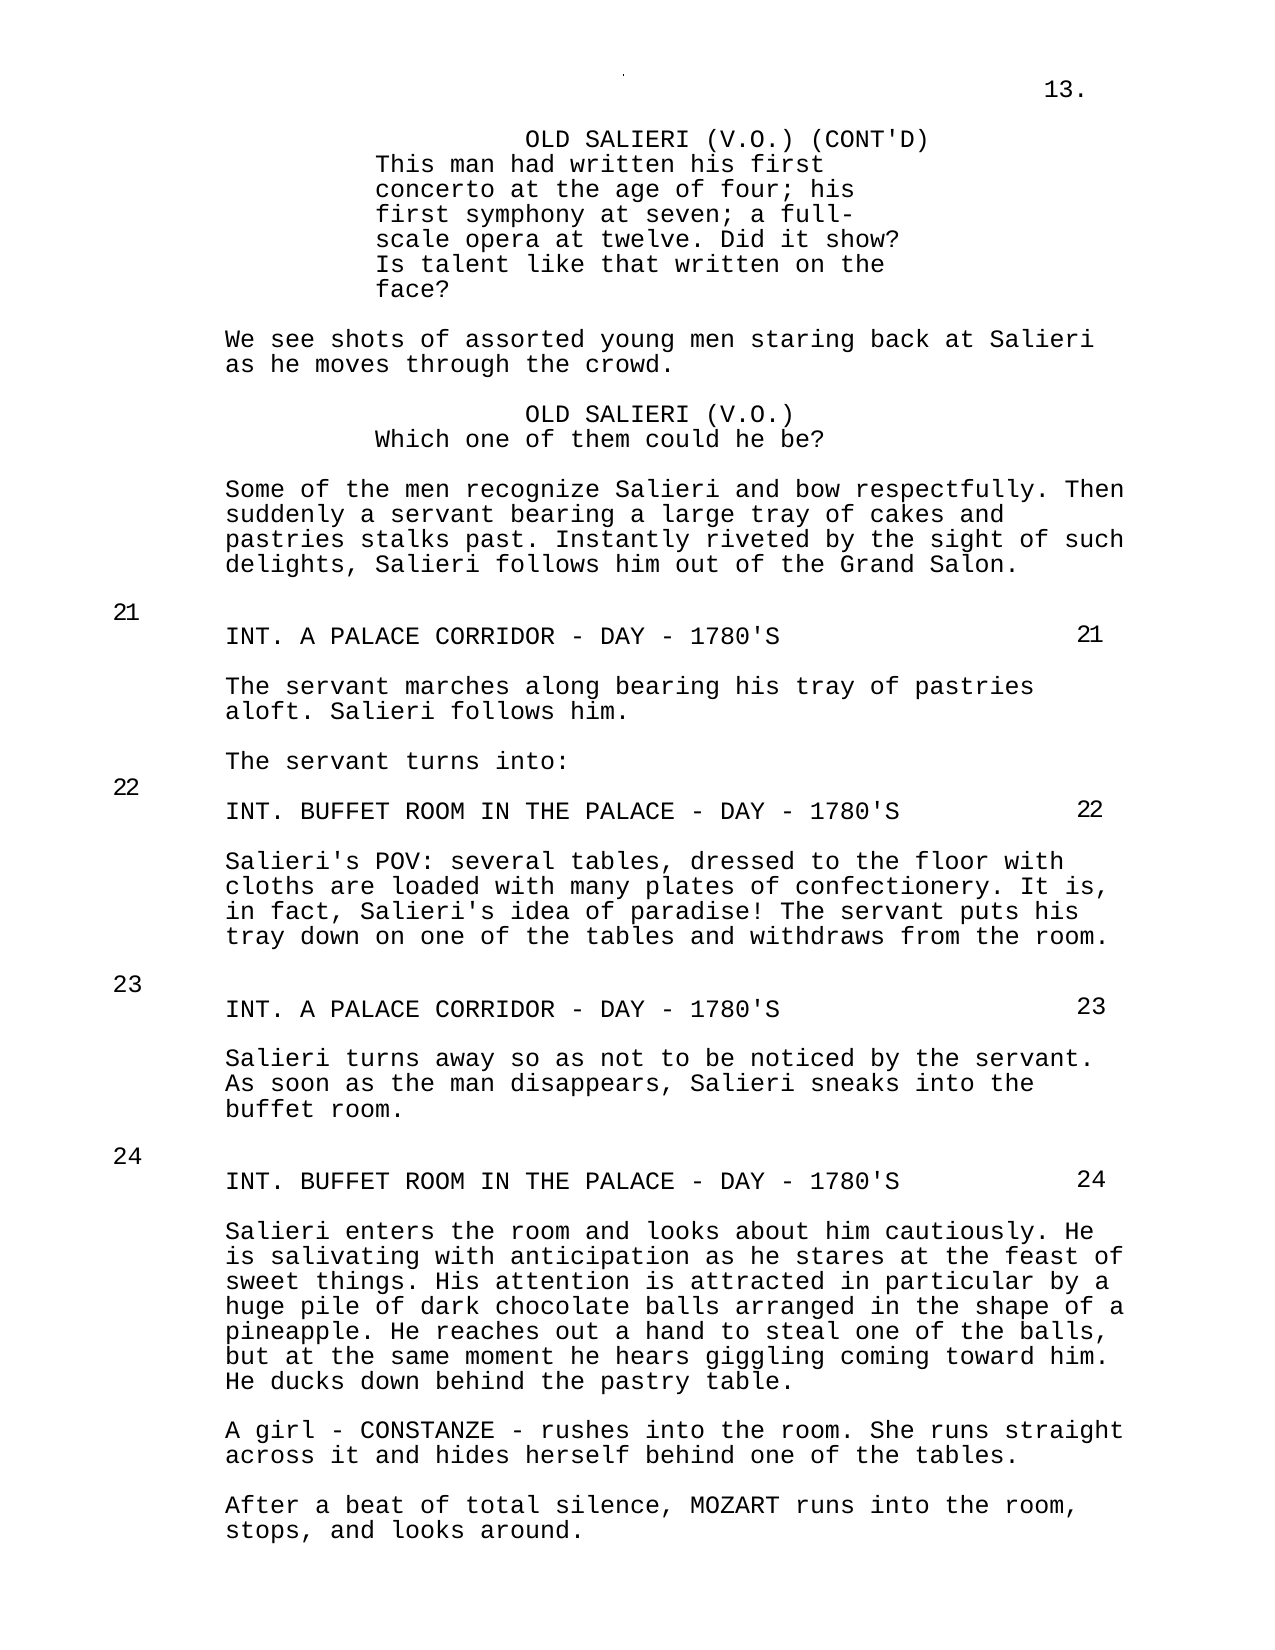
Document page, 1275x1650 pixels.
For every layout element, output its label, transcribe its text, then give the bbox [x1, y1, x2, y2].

text 23 [1076, 994, 1135, 1020]
text INT. A PALACE CORRIDOR - DAY - 1780'S [225, 624, 1041, 650]
text OLD SALIERI (V.O.) (CONT'D) [525, 127, 1135, 152]
text concerto at the age of four; his [375, 177, 1135, 202]
text Salieri enters the room and looks about him cautiously. He is salivating with anticipation as he stares at the feast of sweet things. His attention is attracted in particular by a huge pile of dark chocolate balls arranged in the shape of a pineapple. He reaches out a hand to steal one of the balls, but at the same moment he hears giggling coming toward him. He ducks down behind the pastry table. [225, 1219, 1135, 1394]
text 24 [112, 1144, 149, 1170]
text INT. BUFFET ROOM IN THE PALACE - DAY - 1780'S [225, 1169, 906, 1194]
text The servant marches along bearing his tray of pastries aloft. Salieri follows him. [225, 674, 1041, 725]
text first symphony at seven; a full- [375, 202, 1135, 227]
text 24 [1076, 1167, 1135, 1192]
text OLD SALIERI (V.O.) [525, 402, 1135, 427]
text scale opera at twelve. Did it show? [375, 227, 1135, 252]
text Some of the men recognize Salieri and bow respectfully. Then suddenly a servant bearing a large tray of cakes and pastries stalks past. Instantly riveted by the sight of such delights, Salieri follows him out of the Grand Salon. [225, 477, 1135, 577]
text Salieri's POV: several tables, dressed to the floor with cloths are loaded with many plates of confectionery. It is, in fact, Salieri's idea of paradise! The servant puts his tray down on one of the tables and withdraws from the room. [225, 849, 1125, 950]
text 13. [1044, 77, 1135, 102]
text A girl - CONSTANZE - rushes into the room. She runs straight across it and hides herself behind one of the tables. [225, 1419, 1135, 1469]
text INT. BUFFET ROOM IN THE PALACE - DAY - 1780'S [225, 799, 1041, 825]
text This man had written his first [375, 152, 1135, 177]
text After a beat of total silence, MOZART runs into the room, stops, and looks around. [225, 1494, 1095, 1544]
text Is talent like that written on the [375, 252, 1135, 277]
text 23 [112, 972, 149, 997]
text We see shots of assorted young men staring back at Salieri as he moves through the crowd. [225, 327, 1110, 377]
text INT. A PALACE CORRIDOR - DAY - 1780'S [225, 997, 786, 1022]
text The servant turns into: [225, 749, 1041, 775]
text Which one of them could he be? [375, 427, 1135, 452]
text face? [375, 277, 1135, 302]
text Salieri turns away so as not to be noticed by the servant. As soon as the man disappears, Salieri sneaks into the buffet room. [225, 1047, 1110, 1122]
